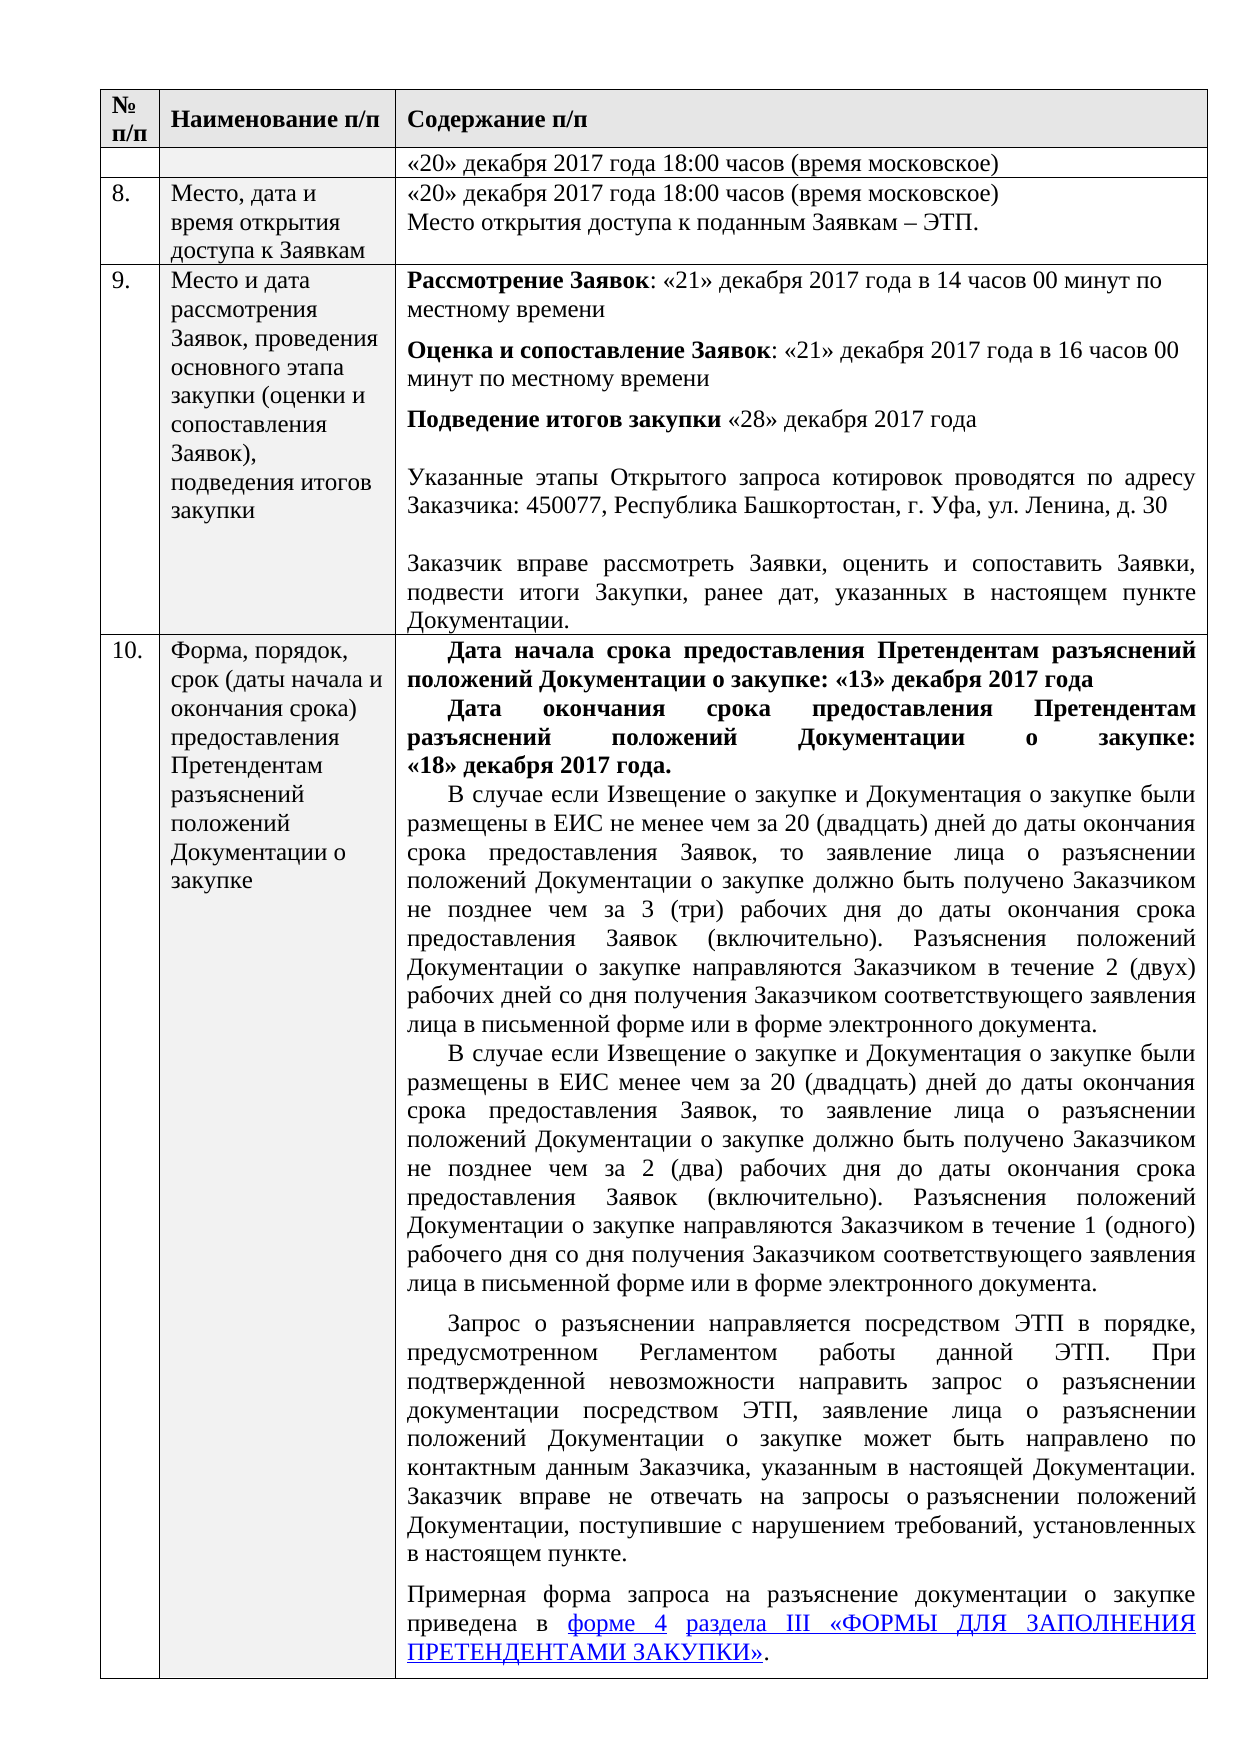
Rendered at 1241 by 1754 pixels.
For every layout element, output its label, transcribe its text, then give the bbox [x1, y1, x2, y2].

table_header № п/п [101, 90, 159, 147]
table_cell [101, 635, 159, 1677]
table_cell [160, 148, 395, 177]
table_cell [396, 635, 1207, 1677]
table_header Содержание п/п [396, 90, 1207, 147]
table_cell Место и дата рассмотрения Заявок, проведения основного этапа закупки (оценки и сопоставления Заявок), подведения итогов закупки [160, 265, 395, 634]
table_cell Место, дата и время открытия доступа к Заявкам [160, 178, 395, 264]
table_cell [160, 635, 395, 1677]
table_header Наименование п/п [160, 90, 395, 147]
table_cell [101, 265, 159, 634]
table_cell [101, 148, 159, 177]
table_cell Рассмотрение Заявок: «21» декабря 2017 года в 14 часов 00 минут по местному времени Оценка и сопоставление Заявок: «21» декабря 2017 года в 16 часов 00 минут по местному времени Подведение итогов закупки «28» декабря 2017 года Указанные этапы Открытого запроса котировок проводятся по адресу Заказчика: 450077, Республика Башкортостан, г. Уфа, ул. Ленина, д. 30 Заказчик вправе рассмотреть Заявки, оценить и сопоставить Заявки, подвести итоги Закупки, ранее дат, указанных в настоящем пункте Документации. [396, 265, 1207, 634]
table_cell [101, 178, 159, 264]
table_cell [396, 148, 1207, 177]
table_cell «20» декабря 2017 года 18:00 часов (время московское) Место открытия доступа к поданным Заявкам – ЭТП. [396, 178, 1207, 264]
